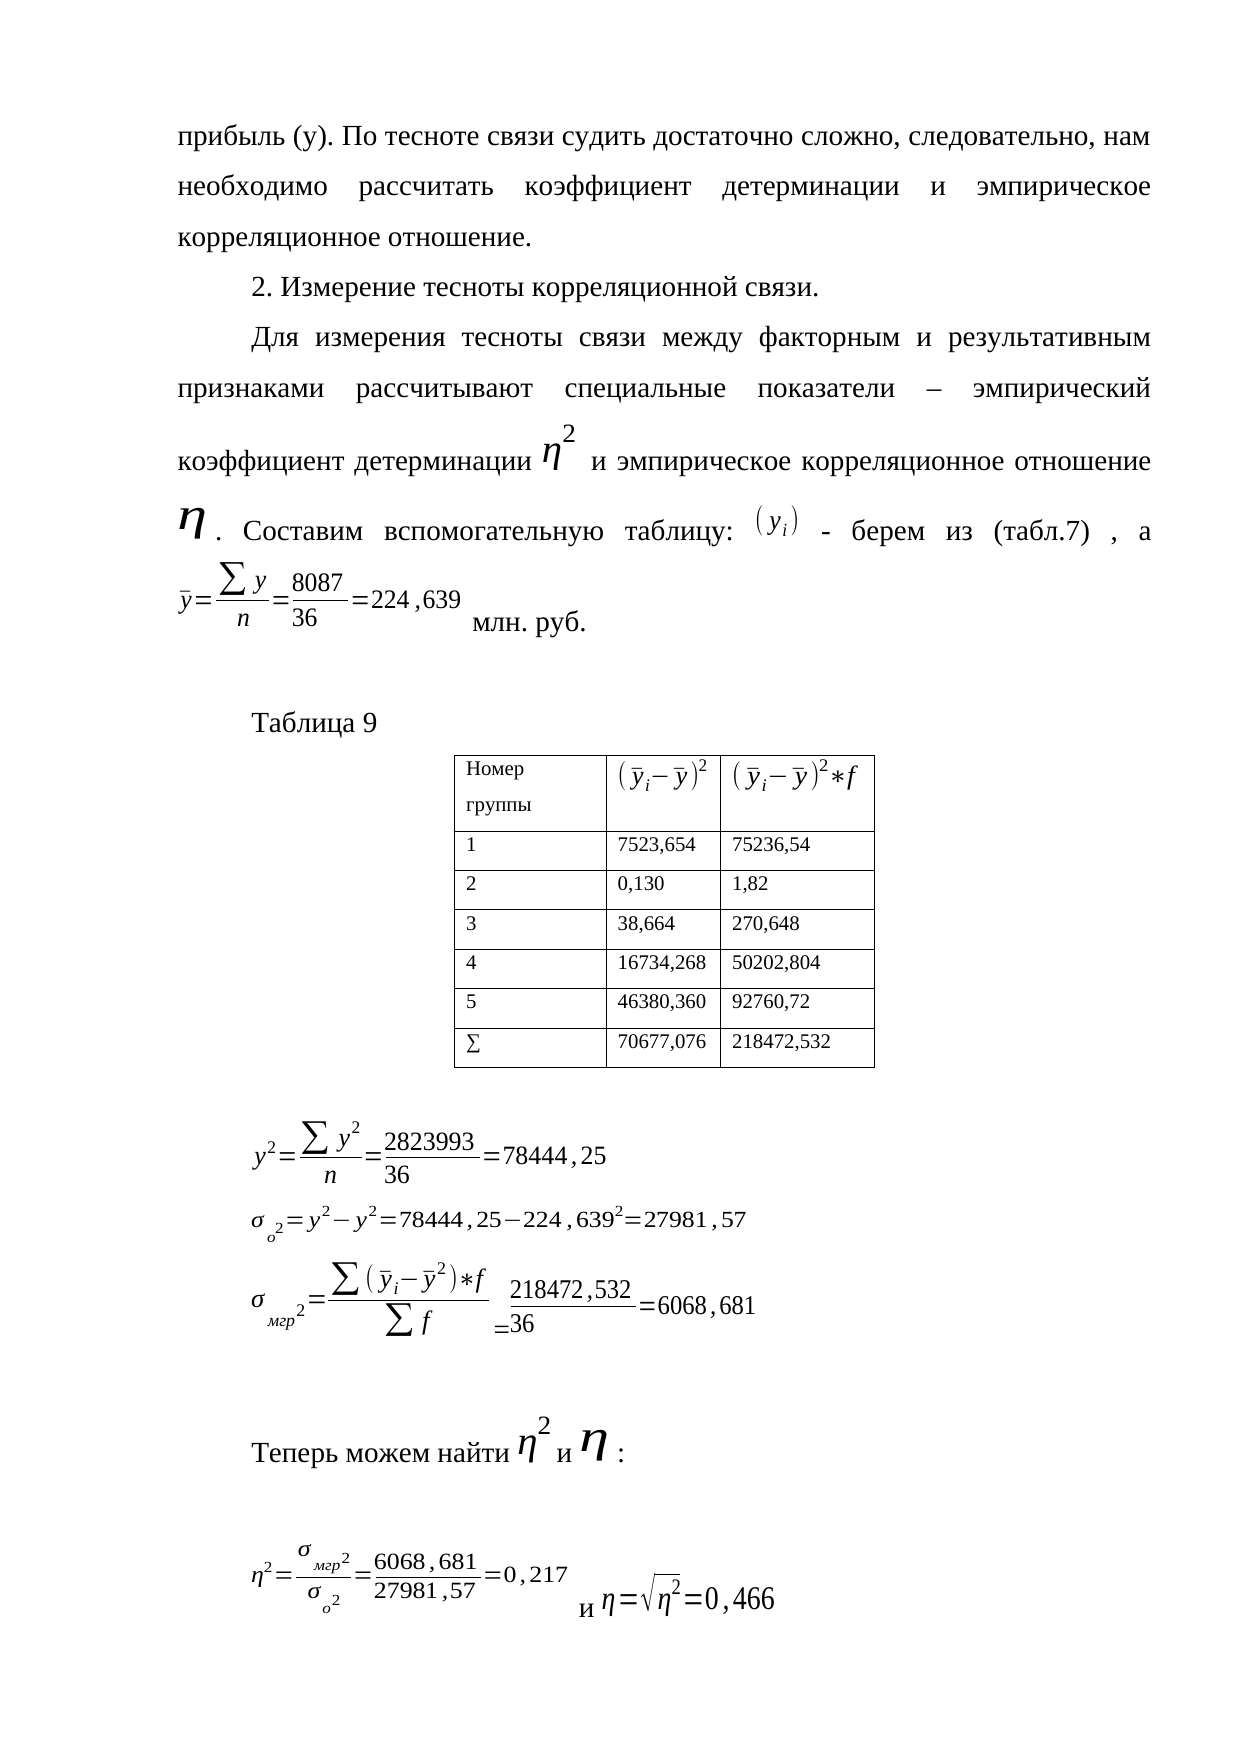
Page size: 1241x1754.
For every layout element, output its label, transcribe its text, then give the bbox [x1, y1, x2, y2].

table_cell 7523,654 [607, 832, 720, 870]
table_cell 46380,360 [607, 989, 720, 1027]
table_header Номер группы [455, 756, 606, 831]
table_cell 4 [455, 950, 606, 988]
table_cell 1,82 [721, 871, 874, 909]
table_cell 3 [455, 910, 606, 949]
table_header [607, 756, 720, 831]
table_cell 218472,532 [721, 1029, 874, 1067]
table_cell 0,130 [607, 871, 720, 909]
table_cell 5 [455, 989, 606, 1027]
table_cell 50202,804 [721, 950, 874, 988]
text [177, 118, 1152, 252]
table_cell 2 [455, 871, 606, 909]
text Теперь можем найти и : [177, 1412, 1152, 1469]
table_cell 38,664 [607, 910, 720, 949]
table_cell 70677,076 [607, 1029, 720, 1067]
text = [177, 1259, 1152, 1345]
table_cell 270,648 [721, 910, 874, 949]
text Для измерения тесноты связи между факторным и результативным признаками рассчитывают специальные показатели – эмпирический коэффициент детерминации и эмпирическое корреляционное отношение . Составим вспомогательную таблицу: - берем из (табл.7) , а млн. руб. [177, 319, 1152, 638]
text Таблица 9 [177, 705, 1152, 738]
table_cell ∑ [455, 1029, 606, 1067]
text 2. Измерение тесноты корреляционной связи. [177, 269, 1152, 303]
table_cell 92760,72 [721, 989, 874, 1027]
table_header [721, 756, 874, 831]
table_cell 75236,54 [721, 832, 874, 870]
text и [177, 1536, 1152, 1623]
table_cell 16734,268 [607, 950, 720, 988]
table_cell 1 [455, 832, 606, 870]
